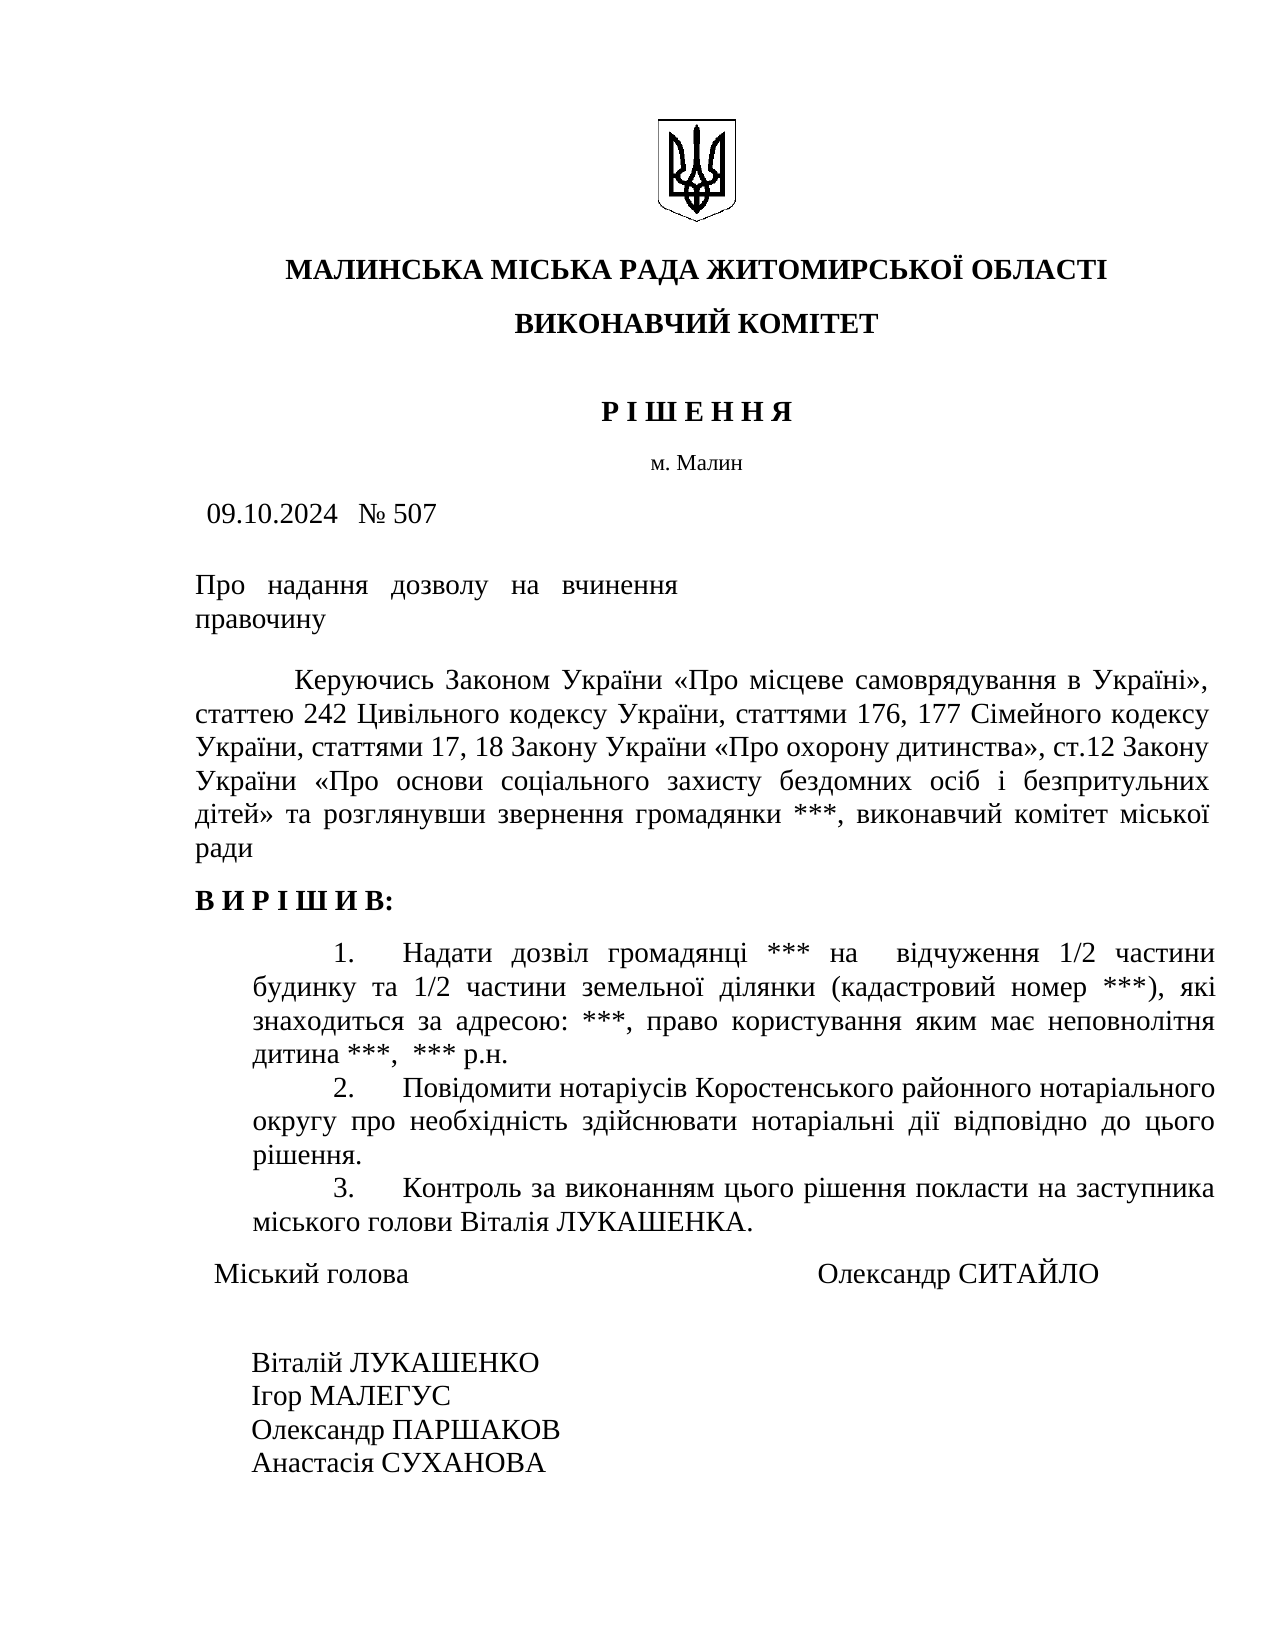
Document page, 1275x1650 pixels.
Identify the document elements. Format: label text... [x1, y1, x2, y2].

text Міський голова Олександр СИТАЙЛО [177, 1257, 1210, 1290]
text МАЛИНСЬКА МІСЬКА РАДА ЖИТОМИРСЬКОЇ ОБЛАСТІ [177, 252, 1216, 286]
list Контроль за виконанням цього рішення покласти на заступника міського голови Віталія ЛУКАШЕНКА. [252, 1170, 1216, 1237]
text ВИКОНАВЧИЙ КОМІТЕТ [177, 307, 1216, 340]
picture [656, 118, 737, 223]
text Віталій ЛУКАШЕНКО [215, 1345, 1210, 1378]
text Керуючись Законом України «Про місцеве самоврядування в Україні», статтею 242 Цивільного кодексу України, статтями 176, 177 Сімейного кодексу України, статтями 17, 18 Закону України «Про охорону дитинства», ст.12 Закону України «Про основи соціального захисту бездомних осіб і безпритульних дітей» та розглянувши звернення громадянки ***, виконавчий комітет міської ради [195, 662, 1210, 864]
text м. Малин [177, 449, 1216, 475]
text В И Р І Ш И В: [195, 883, 1210, 916]
list Надати дозвіл громадянці *** на відчуження 1/2 частини будинку та 1/2 частини земельної ділянки (кадастровий номер ***), які знаходиться за адресою: ***, право користування яким має неповнолітня дитина ***, *** р.н. [252, 936, 1216, 1070]
table_header Про надання дозволу на вчинення правочину [166, 567, 696, 634]
text Олександр ПАРШАКОВ [215, 1412, 1210, 1445]
list Повідомити нотаріусів Коростенського районного нотаріального округу про необхідність здійснювати нотаріальні дії відповідно до цього рішення. [252, 1070, 1216, 1170]
text 09.10.2024 № 507 [177, 496, 1216, 530]
text Ігор МАЛЕГУС [215, 1378, 1210, 1412]
text Р І Ш Е Н Н Я [177, 394, 1216, 428]
text Анастасія СУХАНОВА [215, 1445, 1210, 1479]
